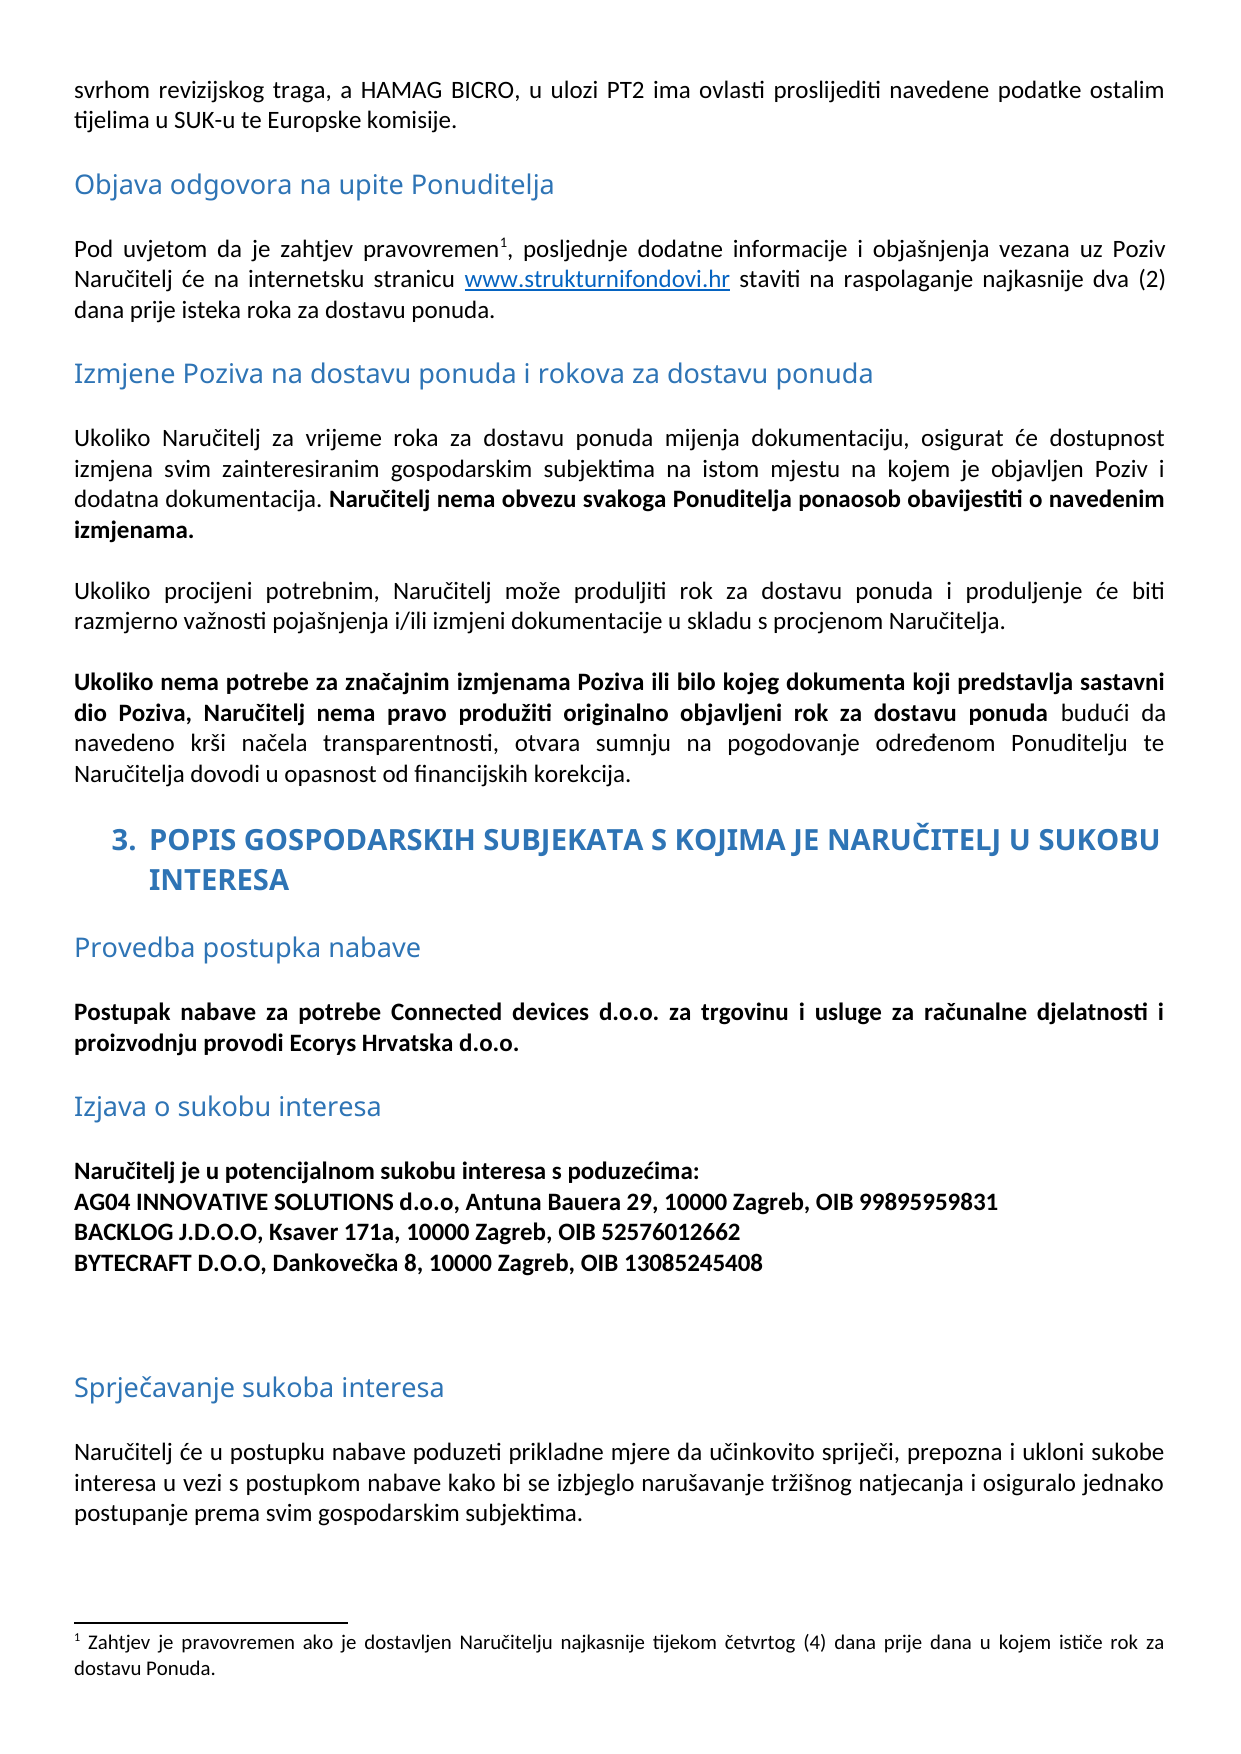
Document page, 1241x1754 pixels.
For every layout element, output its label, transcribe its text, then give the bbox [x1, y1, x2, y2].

text Naručitelj će u postupku nabave poduzeti prikladne mjere da učinkovito spriječi, prepozna i ukloni sukobe interesa u vezi s postupkom nabave kako bi se izbjeglo narušavanje tržišnog natjecanja i osiguralo jednako postupanje prema svim gospodarskim subjektima. [74, 1436, 1166, 1528]
subtitle Izjava o sukobu interesa [74, 1088, 1166, 1125]
subtitle POPIS GOSPODARSKIH SUBJEKATA S KOJIMA JE NARUČITELJ U SUKOBU INTERESA [111, 819, 1166, 898]
text AG04 INNOVATIVE SOLUTIONS d.o.o, Antuna Bauera 29, 10000 Zagreb, OIB 99895959831 [74, 1186, 1166, 1216]
text Ukoliko nema potrebe za značajnim izmjenama Poziva ili bilo kojeg dokumenta koji predstavlja sastavni dio Poziva, Naručitelj nema pravo produžiti originalno objavljeni rok za dostavu ponuda budući da navedeno krši načela transparentnosti, otvara sumnju na pogodovanje određenom Ponuditelju te Naručitelja dovodi u opasnost od financijskih korekcija. [74, 666, 1166, 788]
text Ukoliko procijeni potrebnim, Naručitelj može produljiti rok za dostavu ponuda i produljenje će biti razmjerno važnosti pojašnjenja i/ili izmjeni dokumentacije u skladu s procjenom Naručitelja. [74, 575, 1166, 636]
text Pod uvjetom da je zahtjev pravovremen, posljednje dodatne informacije i objašnjenja vezana uz Poziv Naručitelj će na internetsku stranicu www.strukturnifondovi.hr staviti na raspolaganje najkasnije dva (2) dana prije isteka roka za dostavu ponuda. [74, 233, 1166, 324]
subtitle Provedba postupka nabave [74, 929, 1166, 966]
text Objava odgovora na upite Ponuditelja [74, 165, 1166, 202]
text Naručitelj je u potencijalnom sukobu interesa s poduzećima: [74, 1155, 1166, 1186]
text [74, 74, 1166, 135]
text Izmjene Poziva na dostavu ponuda i rokova za dostavu ponuda [74, 355, 1166, 392]
text Ukoliko Naručitelj za vrijeme roka za dostavu ponuda mijenja dokumentaciju, osigurat će dostupnost izmjena svim zainteresiranim gospodarskim subjektima na istom mjestu na kojem je objavljen Poziv i dodatna dokumentacija. Naručitelj nema obvezu svakoga Ponuditelja ponaosob obavijestiti o navedenim izmjenama. [74, 422, 1166, 544]
subtitle Sprječavanje sukoba interesa [74, 1369, 1166, 1406]
text BACKLOG J.D.O.O, Ksaver 171a, 10000 Zagreb, OIB 52576012662 [74, 1216, 1166, 1247]
text BYTECRAFT D.O.O, Dankovečka 8, 10000 Zagreb, OIB 13085245408 [74, 1247, 1166, 1277]
text Postupak nabave za potrebe Connected devices d.o.o. za trgovinu i usluge za računalne djelatnosti i proizvodnju provodi Ecorys Hrvatska d.o.o. [74, 996, 1166, 1057]
